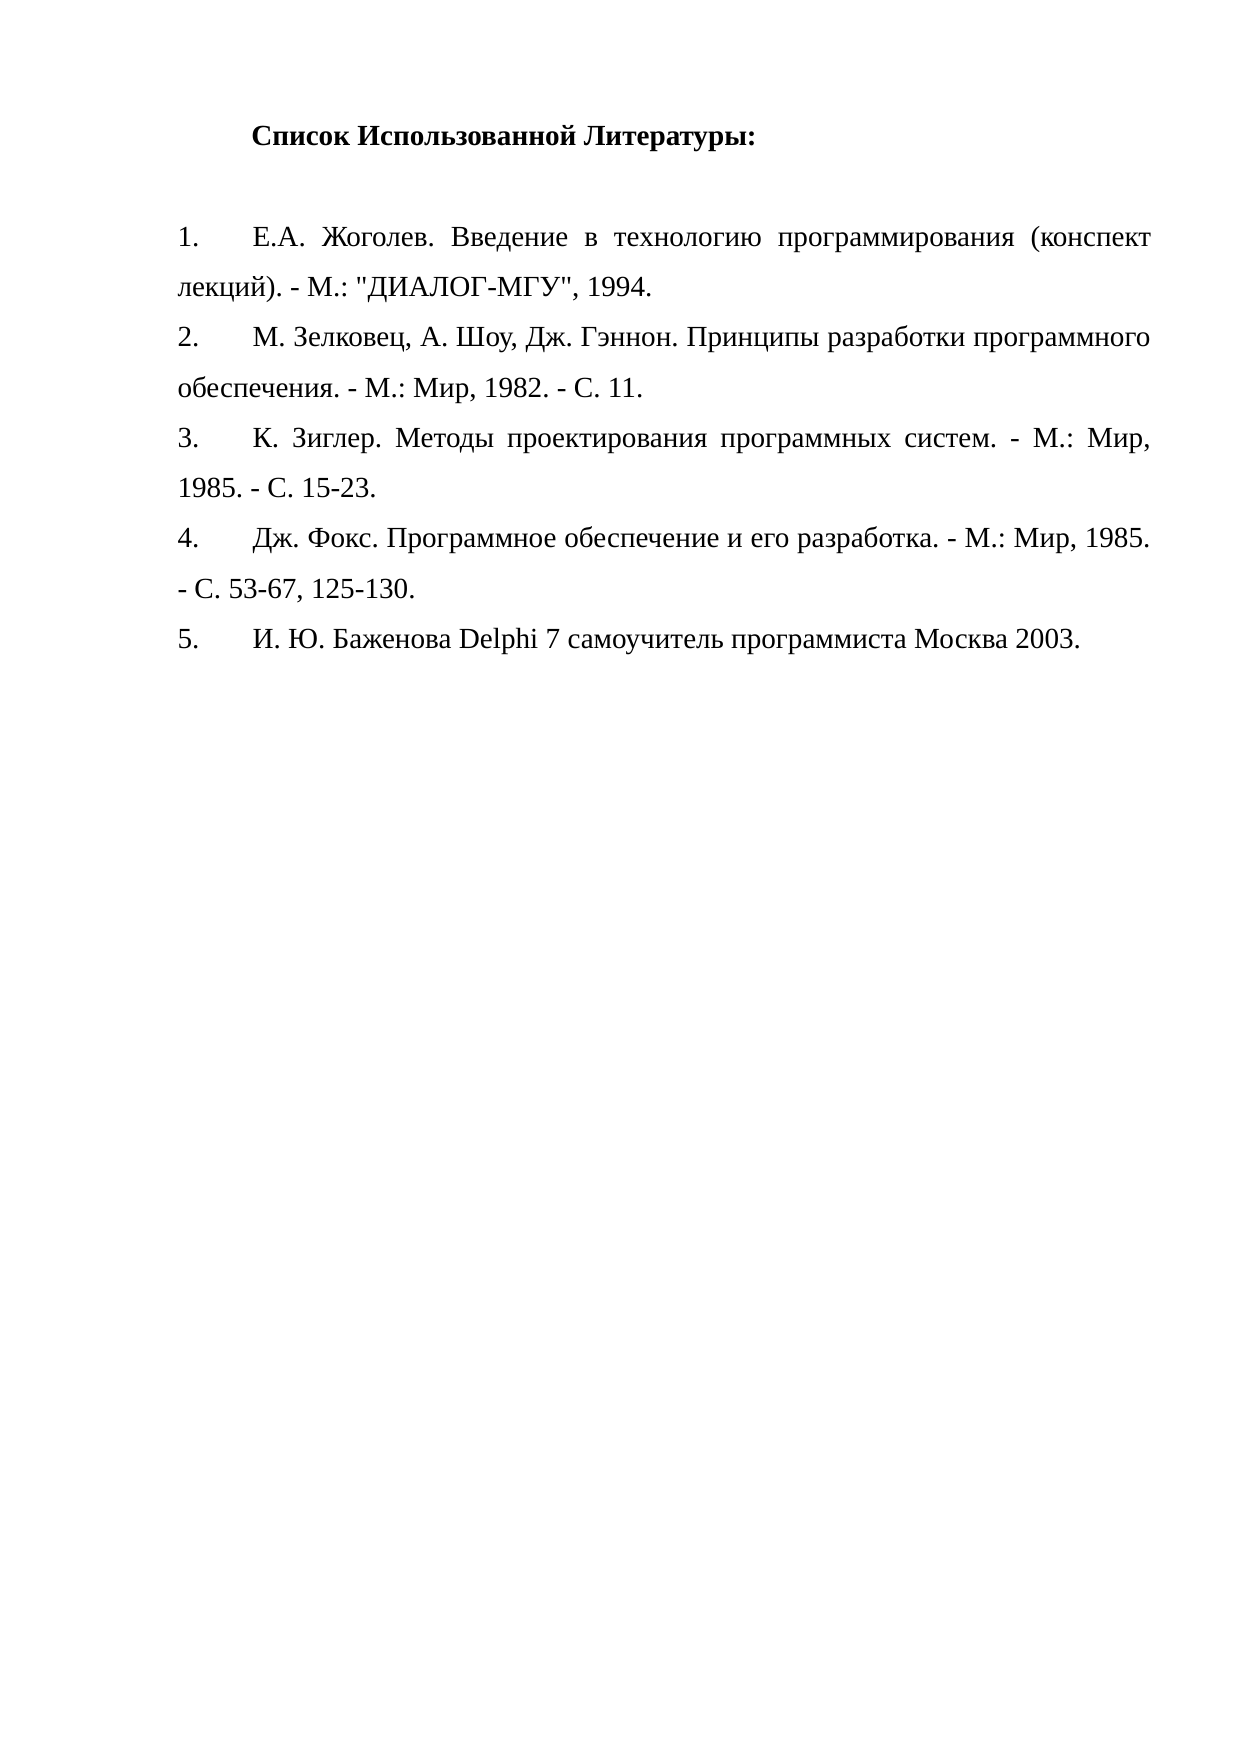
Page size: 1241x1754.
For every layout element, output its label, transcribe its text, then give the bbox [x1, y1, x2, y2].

list К. Зиглер. Методы проектирования программных систем. - М.: Мир, 1985. - С. 15-23. [177, 420, 1152, 504]
list И. Ю. Баженова Delphi 7 самоучитель программиста Москва 2003. [177, 621, 1152, 655]
text Список Использованной Литературы: [177, 118, 1152, 152]
list Дж. Фокс. Программное обеспечение и его разработка. - М.: Мир, 1985. - С. 53-67, 125-130. [177, 521, 1152, 604]
list Е.А. Жоголев. Введение в технологию программирования (конспект лекций). - М.: "ДИАЛОГ-МГУ", 1994. [177, 219, 1152, 303]
list М. Зелковец, А. Шоу, Дж. Гэннон. Принципы разработки программного обеспечения. - М.: Мир, 1982. - С. 11. [177, 319, 1152, 403]
